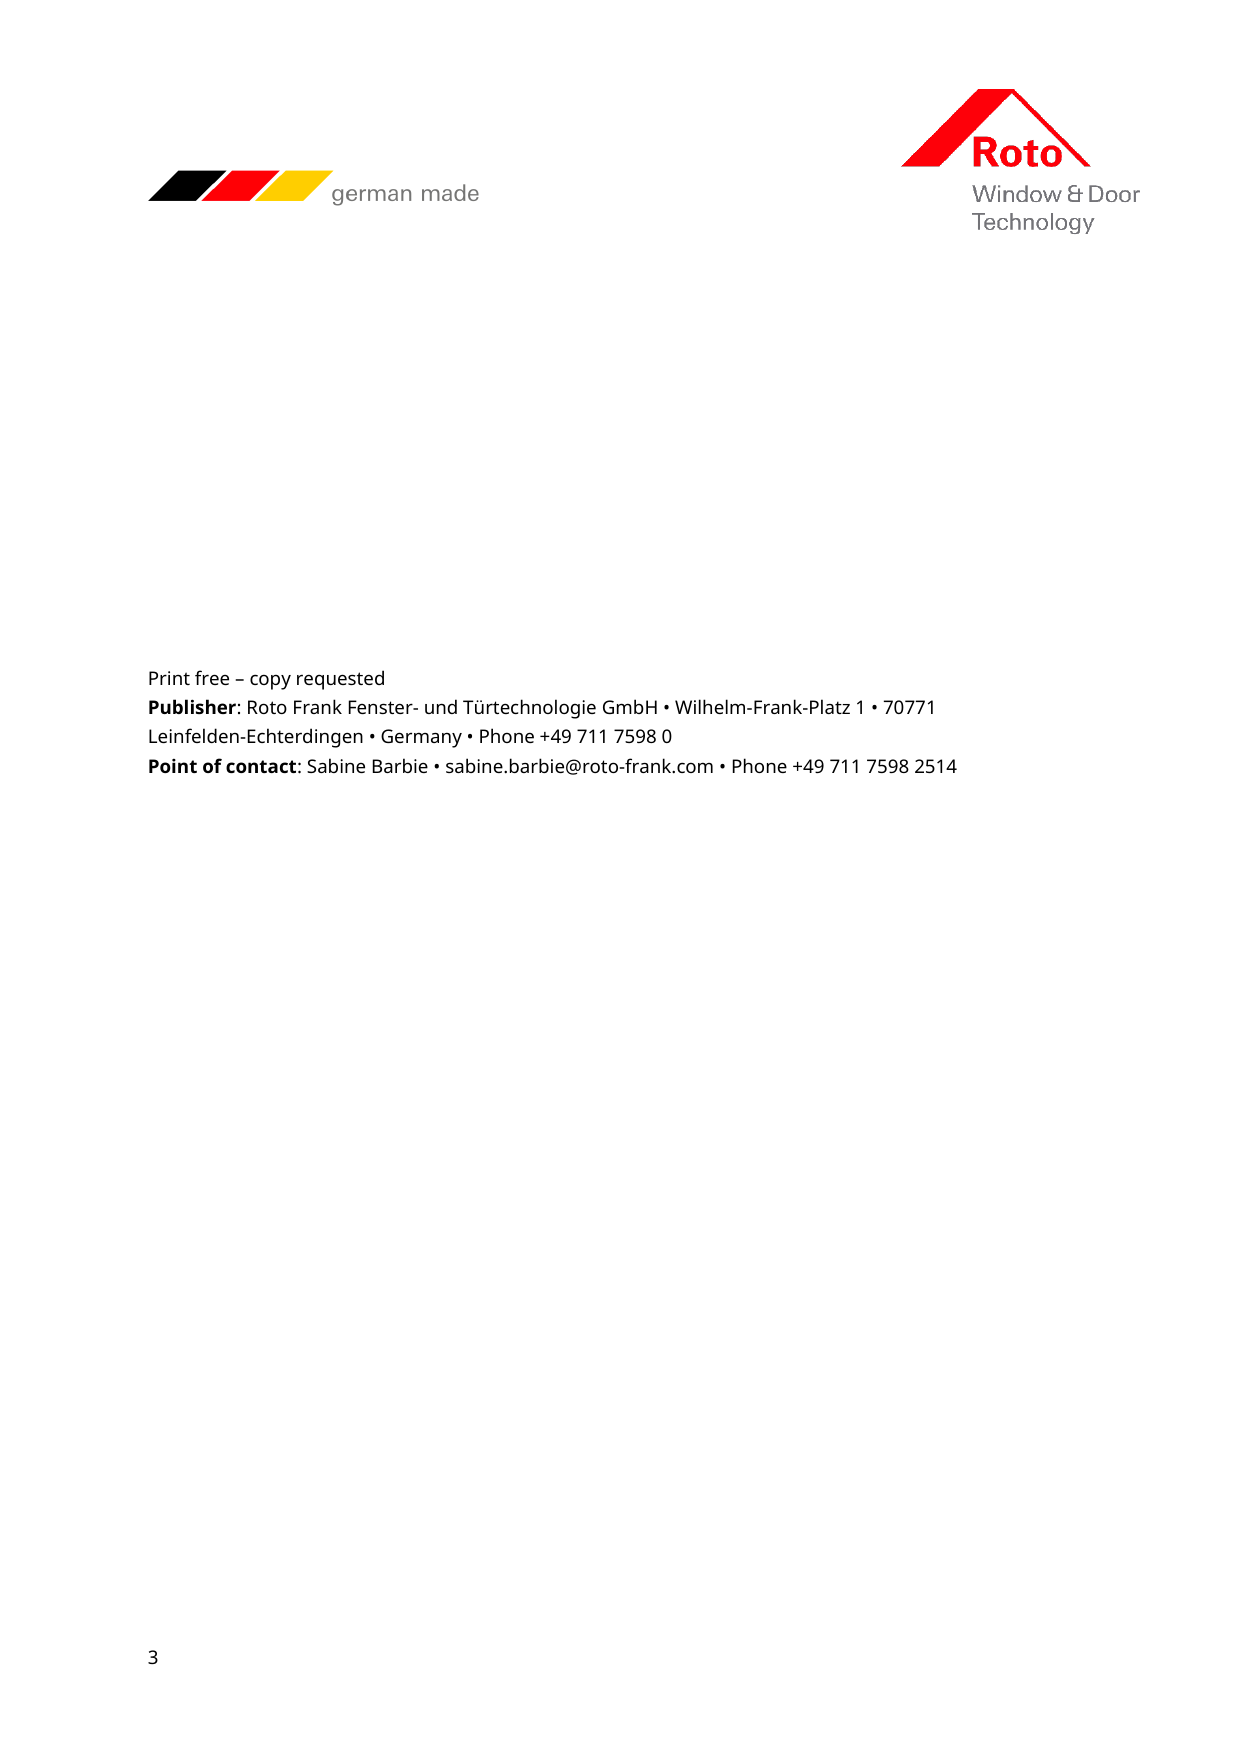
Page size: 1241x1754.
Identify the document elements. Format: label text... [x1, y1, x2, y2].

picture [147, 170, 481, 208]
text Point of contact: Sabine Barbie • sabine.barbie@roto-frank.com • Phone +49 711 7598 2514 [148, 753, 974, 779]
text Print free – copy requested [148, 665, 974, 691]
text Publisher: Roto Frank Fenster- und Türtechnologie GmbH • Wilhelm-Frank-Platz 1 • 70771 Leinfelden-Echterdingen • Germany • Phone +49 711 7598 0 [148, 694, 974, 749]
picture [901, 89, 1197, 238]
